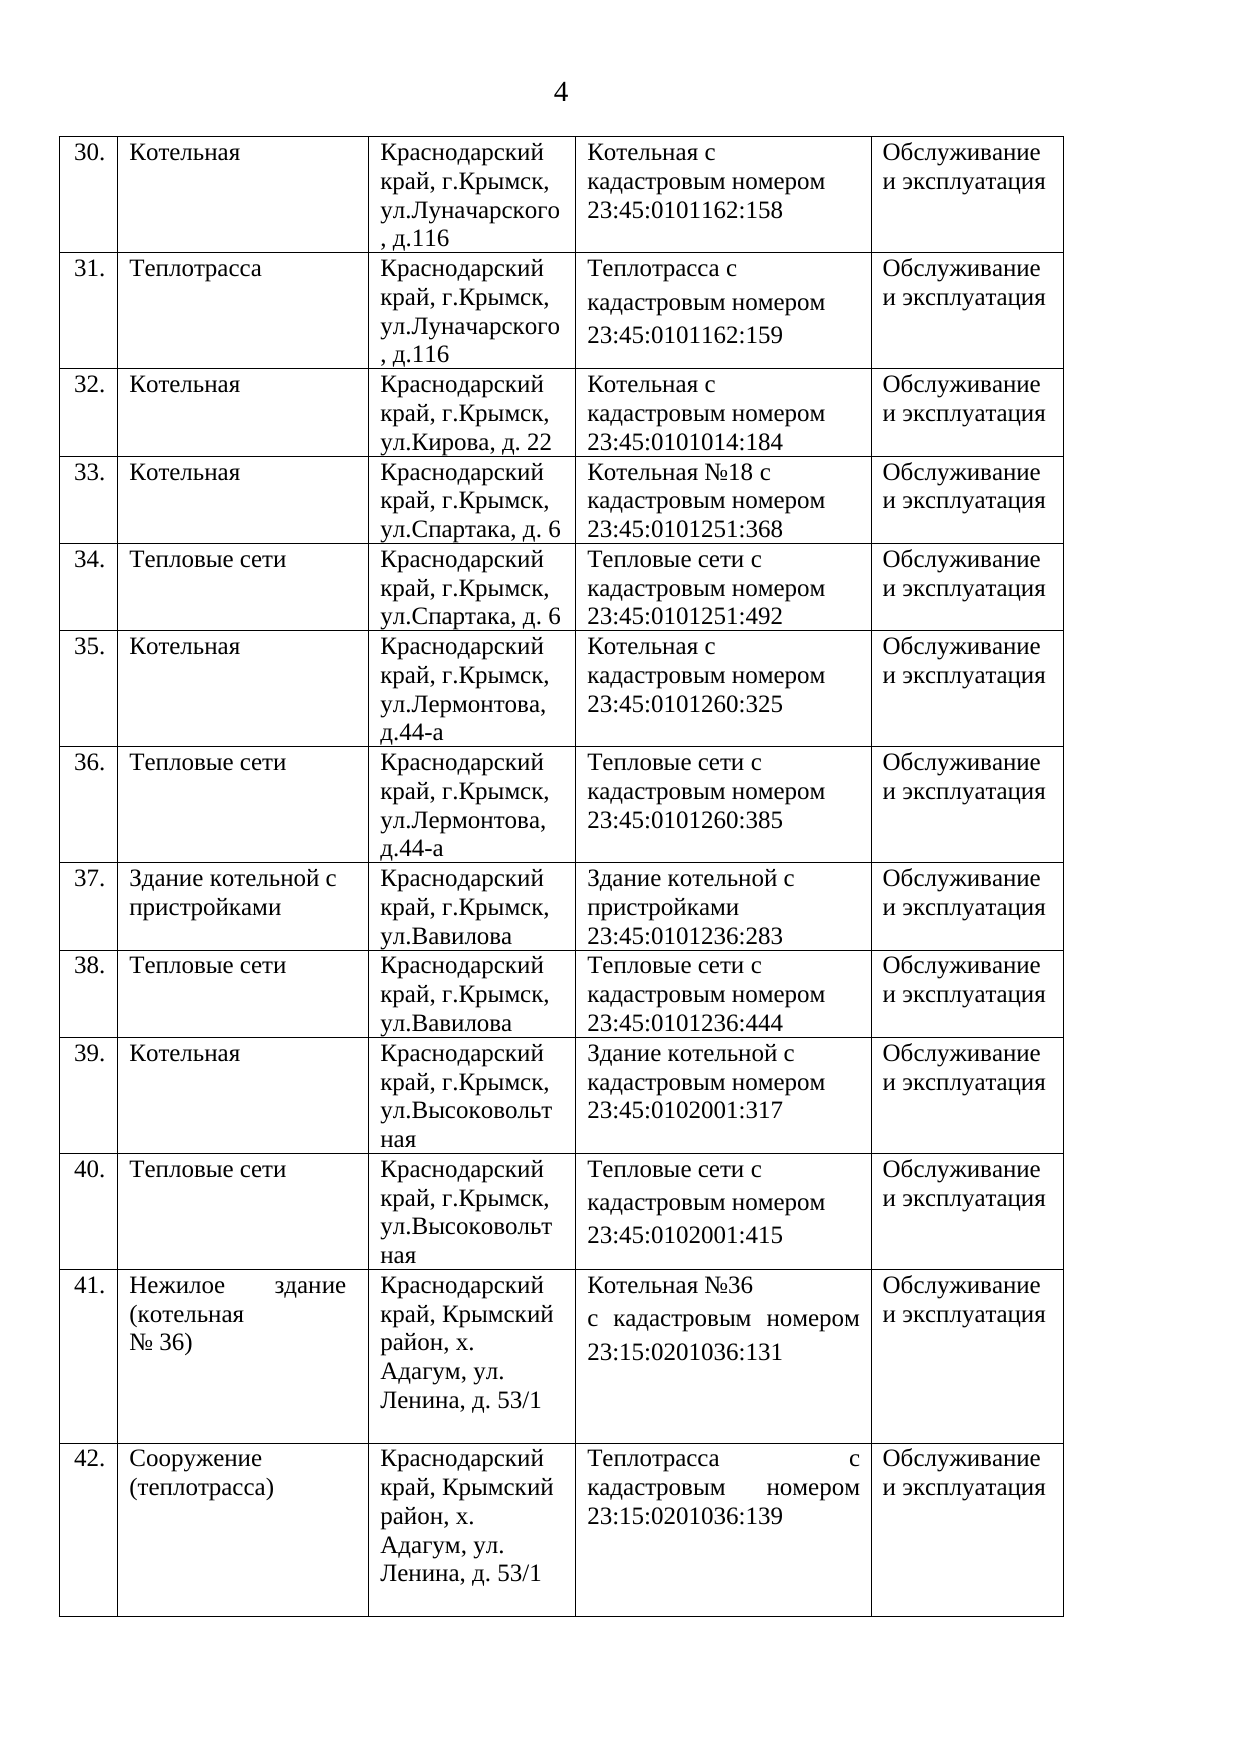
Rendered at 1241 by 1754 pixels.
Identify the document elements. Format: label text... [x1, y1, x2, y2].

table_cell Здание котельной с пристройками [118, 863, 368, 949]
table_cell Обслуживание и эксплуатация [872, 1038, 1063, 1153]
table_cell [60, 1444, 117, 1616]
table_cell [60, 863, 117, 949]
table_cell Котельная [118, 369, 368, 456]
table_cell Краснодарский край, г.Крымск, ул.Высоковольтная [369, 1154, 575, 1269]
table_cell Котельная с кадастровым номером 23:45:0101260:325 [576, 631, 871, 746]
table_cell [60, 631, 117, 746]
table_cell Краснодарский край, г.Крымск, ул.Луначарского, д.116 [369, 253, 575, 368]
table_cell Обслуживание и эксплуатация [872, 457, 1063, 543]
table_cell Котельная №36 с кадастровым номером 23:15:0201036:131 [576, 1270, 871, 1442]
table_cell Обслуживание и эксплуатация [872, 137, 1063, 252]
table_cell Теплотрасса [118, 253, 368, 368]
table_cell [60, 951, 117, 1037]
table_cell [60, 457, 117, 543]
table_cell Тепловые сети [118, 747, 368, 862]
table_cell Обслуживание и эксплуатация [872, 1154, 1063, 1269]
table_cell Краснодарский край, г.Крымск, ул.Спартака, д. 6 [369, 457, 575, 543]
table_cell Тепловые сети с кадастровым номером 23:45:0101236:444 [576, 951, 871, 1037]
table_cell Котельная с кадастровым номером 23:45:0101162:158 [576, 137, 871, 252]
table_cell Тепловые сети с кадастровым номером 23:45:0102001:415 [576, 1154, 871, 1269]
table_cell Краснодарский край, Крымский район, х. Адагум, ул. Ленина, д. 53/1 [369, 1444, 575, 1616]
table_cell Обслуживание и эксплуатация [872, 253, 1063, 368]
table_cell Тепловые сети [118, 1154, 368, 1269]
table_cell Здание котельной с кадастровым номером 23:45:0102001:317 [576, 1038, 871, 1153]
table_cell Котельная [118, 137, 368, 252]
table_cell Обслуживание и эксплуатация [872, 631, 1063, 746]
table_cell [60, 1270, 117, 1442]
table_cell Сооружение (теплотрасса) [118, 1444, 368, 1616]
table_cell Теплотрасса с кадастровым номером 23:45:0101162:159 [576, 253, 871, 368]
table_cell Краснодарский край, г.Крымск, ул.Лермонтова, д.44-а [369, 631, 575, 746]
table_cell Краснодарский край, г.Крымск, ул.Спартака, д. 6 [369, 544, 575, 630]
table_cell Здание котельной с пристройками 23:45:0101236:283 [576, 863, 871, 949]
table_cell Краснодарский край, г.Крымск, ул.Вавилова [369, 951, 575, 1037]
table_cell Обслуживание и эксплуатация [872, 369, 1063, 456]
table_cell Теплотрасса с кадастровым номером 23:15:0201036:139 [576, 1444, 871, 1616]
table_cell [60, 253, 117, 368]
table_cell Нежилое здание (котельная № 36) [118, 1270, 368, 1442]
table_cell Обслуживание и эксплуатация [872, 1444, 1063, 1616]
table_cell Котельная [118, 631, 368, 746]
table_cell Обслуживание и эксплуатация [872, 951, 1063, 1037]
table_cell Обслуживание и эксплуатация [872, 544, 1063, 630]
table_cell Краснодарский край, г.Крымск, ул.Высоковольтная [369, 1038, 575, 1153]
table_cell Обслуживание и эксплуатация [872, 863, 1063, 949]
table_cell Котельная №18 с кадастровым номером 23:45:0101251:368 [576, 457, 871, 543]
table_cell Краснодарский край, г.Крымск, ул.Кирова, д. 22 [369, 369, 575, 456]
table_cell Тепловые сети [118, 951, 368, 1037]
table_cell Тепловые сети [118, 544, 368, 630]
table_cell [60, 1038, 117, 1153]
table_cell Краснодарский край, г.Крымск, ул.Вавилова [369, 863, 575, 949]
table_cell Обслуживание и эксплуатация [872, 1270, 1063, 1442]
table_cell Котельная [118, 1038, 368, 1153]
table_cell [60, 137, 117, 252]
table_cell [60, 369, 117, 456]
table_cell Котельная с кадастровым номером 23:45:0101014:184 [576, 369, 871, 456]
table_cell Обслуживание и эксплуатация [872, 747, 1063, 862]
table_cell Котельная [118, 457, 368, 543]
table_cell Краснодарский край, Крымский район, х. Адагум, ул. Ленина, д. 53/1 [369, 1270, 575, 1442]
table_cell Краснодарский край, г.Крымск, ул.Лермонтова, д.44-а [369, 747, 575, 862]
table_cell [60, 1154, 117, 1269]
table_cell Краснодарский край, г.Крымск, ул.Луначарского, д.116 [369, 137, 575, 252]
table_cell Тепловые сети с кадастровым номером 23:45:0101260:385 [576, 747, 871, 862]
table_cell [60, 544, 117, 630]
table_cell Тепловые сети с кадастровым номером 23:45:0101251:492 [576, 544, 871, 630]
table_cell [60, 747, 117, 862]
